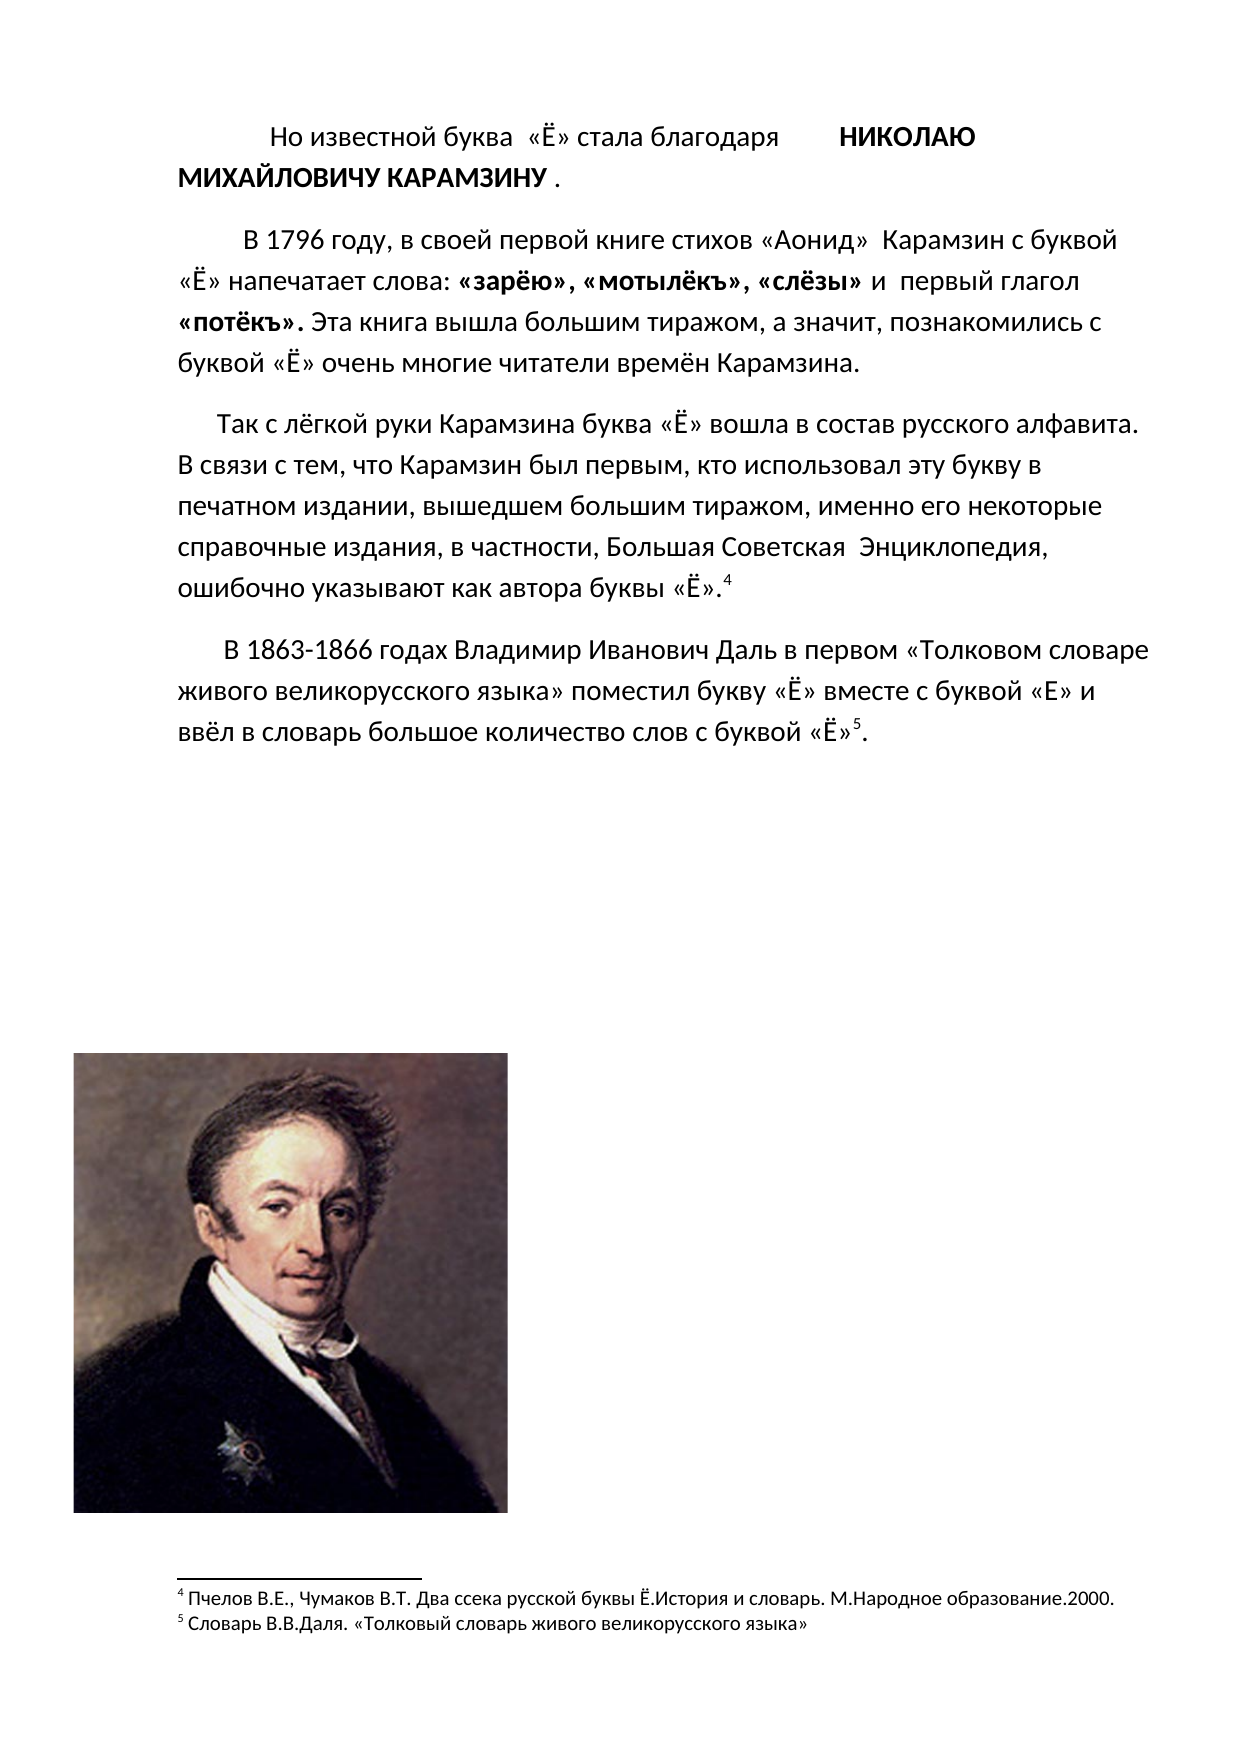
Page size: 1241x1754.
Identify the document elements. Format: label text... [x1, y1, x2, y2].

text Так с лёгкой руки Карамзина буква «Ё» вошла в состав русского алфавита. В связи с тем, что Карамзин был первым, кто использовал эту букву в печатном издании, вышедшем большим тиражом, именно его некоторые справочные издания, в частности, Большая Советская Энциклопедия, ошибочно указывают как автора буквы «Ё». [177, 405, 1152, 605]
picture [73, 1053, 508, 1513]
text В 1796 году, в своей первой книге стихов «Аонид» Карамзин с буквой «Ё» напечатает слова: «зарёю», «мотылёкъ», «слёзы» и первый глагол «потёкъ». Эта книга вышла большим тиражом, а значит, познакомились с буквой «Ё» очень многие читатели времён Карамзина. [177, 221, 1152, 379]
text Но известной буква «Ё» стала благодаря НИКОЛАЮ МИХАЙЛОВИЧУ КАРАМЗИНУ . [177, 118, 1152, 195]
text В 1863-1866 годах Владимир Иванович Даль в первом «Толковом словаре живого великорусского языка» поместил букву «Ё» вместе с буквой «Е» и ввёл в словарь большое количество слов с буквой «Ё». [177, 631, 1152, 748]
